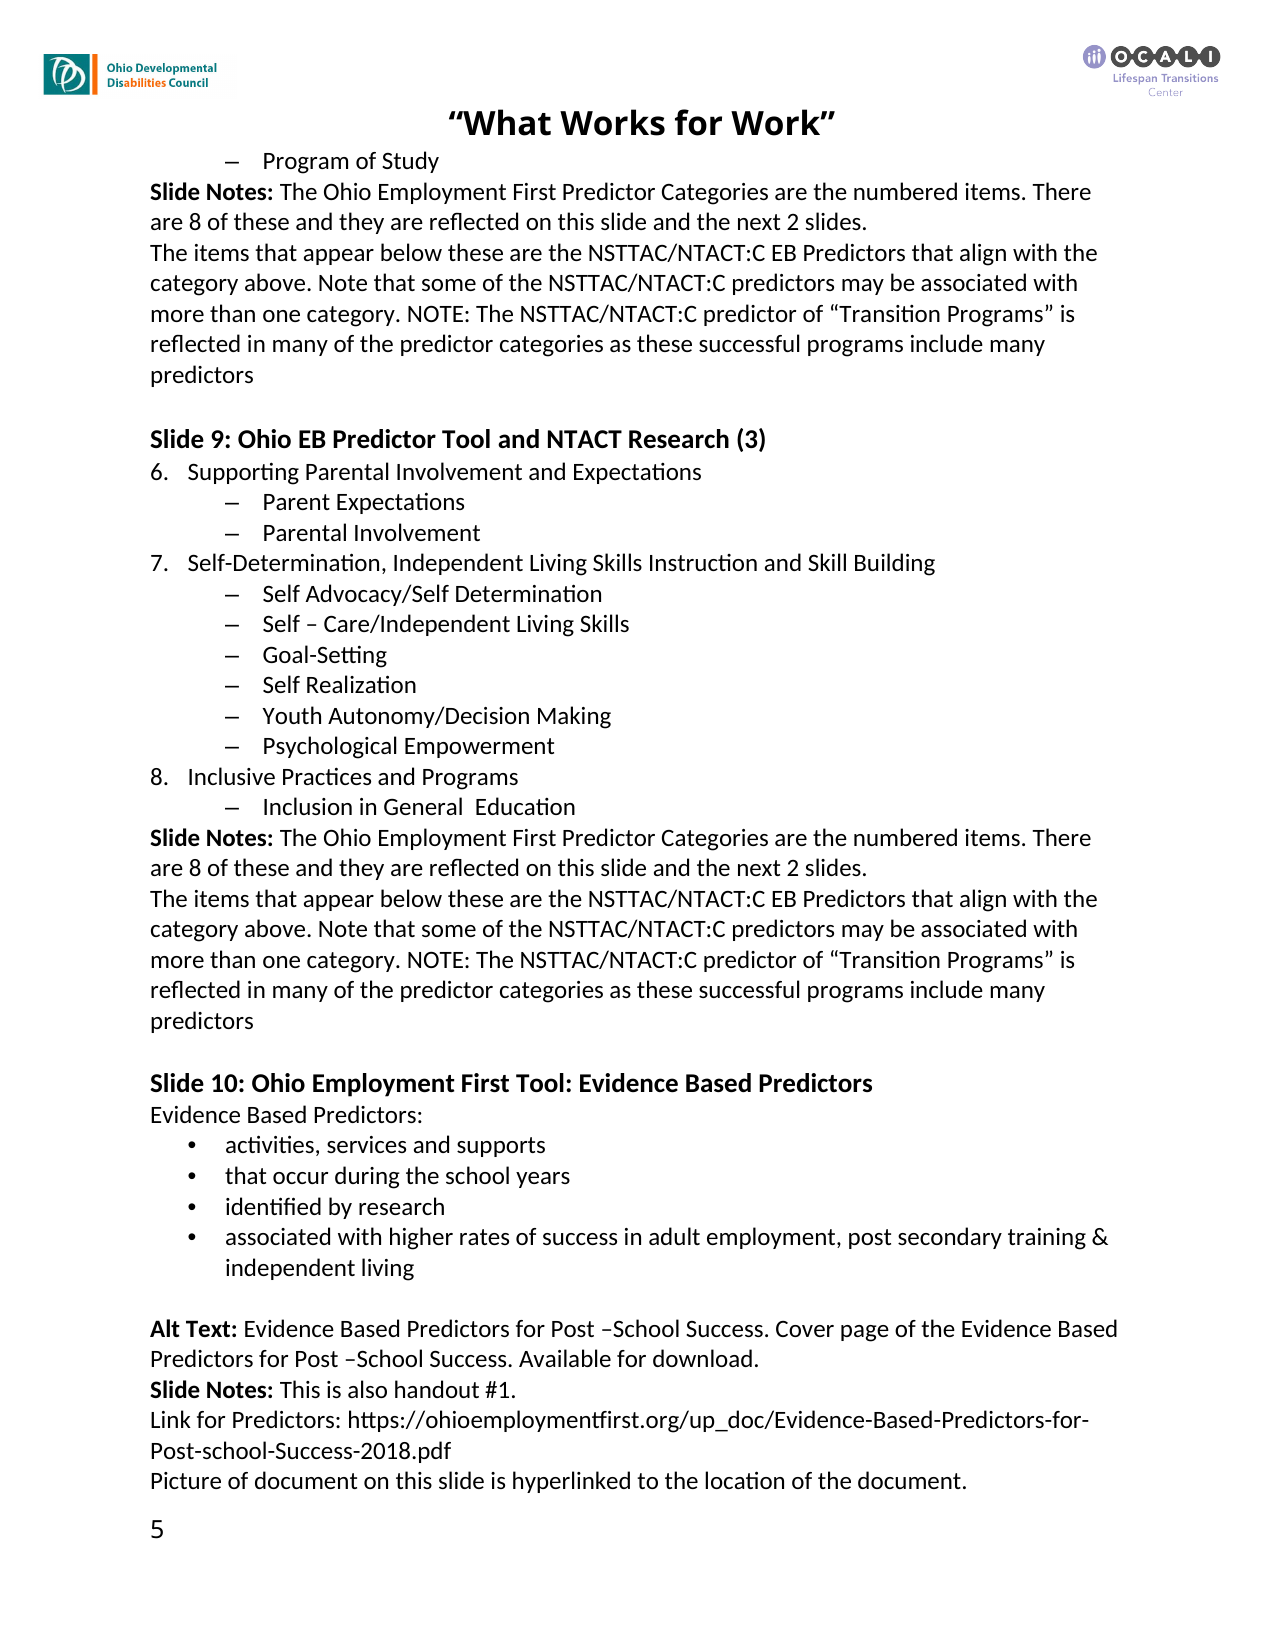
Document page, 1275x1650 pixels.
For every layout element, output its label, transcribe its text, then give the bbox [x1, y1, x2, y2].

list Self Advocacy/Self Determination [225, 578, 1125, 608]
text Slide Notes: This is also handout #1. [150, 1374, 1125, 1404]
subtitle activities, services and supports [187, 1129, 1125, 1160]
list Goal-Setting [225, 639, 1125, 669]
list Self-Determination, Independent Living Skills Instruction and Skill Building [150, 547, 1125, 578]
list Youth Autonomy/Decision Making [225, 700, 1125, 730]
subtitle Slide 10: Ohio Employment First Tool: Evidence Based Predictors [150, 1066, 1125, 1099]
list Program of Study [225, 145, 1125, 176]
subtitle Evidence Based Predictors: [150, 1099, 1125, 1129]
list Psychological Empowerment [225, 730, 1125, 761]
text Slide Notes: The Ohio Employment First Predictor Categories are the numbered items. There are 8 of these and they are reflected on this slide and the next 2 slides. [150, 822, 1125, 883]
subtitle Slide 9: Ohio EB Predictor Tool and NTACT Research (3) [150, 423, 1125, 456]
list Parent Expectations [225, 486, 1125, 517]
text Link for Predictors: https://ohioemploymentfirst.org/up_doc/Evidence-Based-Predictors-for-Post-school-Success-2018.pdf [150, 1404, 1125, 1465]
list Parental Involvement [225, 517, 1125, 547]
text Picture of document on this slide is hyperlinked to the location of the document. [150, 1465, 1125, 1496]
subtitle that occur during the school years [187, 1160, 1125, 1191]
subtitle identified by research [187, 1191, 1125, 1221]
list Inclusion in General Education [225, 791, 1125, 822]
subtitle associated with higher rates of success in adult employment, post secondary training & independent living [187, 1221, 1125, 1282]
list Self – Care/Independent Living Skills [225, 608, 1125, 639]
picture [38, 54, 238, 99]
picture [1080, 43, 1224, 99]
list Inclusive Practices and Programs [150, 761, 1125, 791]
list Self Realization [225, 669, 1125, 700]
list Supporting Parental Involvement and Expectations [150, 456, 1125, 486]
text Slide Notes: The Ohio Employment First Predictor Categories are the numbered items. There are 8 of these and they are reflected on this slide and the next 2 slides. [150, 176, 1125, 237]
subtitle Alt Text: Evidence Based Predictors for Post –School Success. Cover page of the Evidence Based Predictors for Post –School Success. Available for download. [150, 1313, 1125, 1374]
